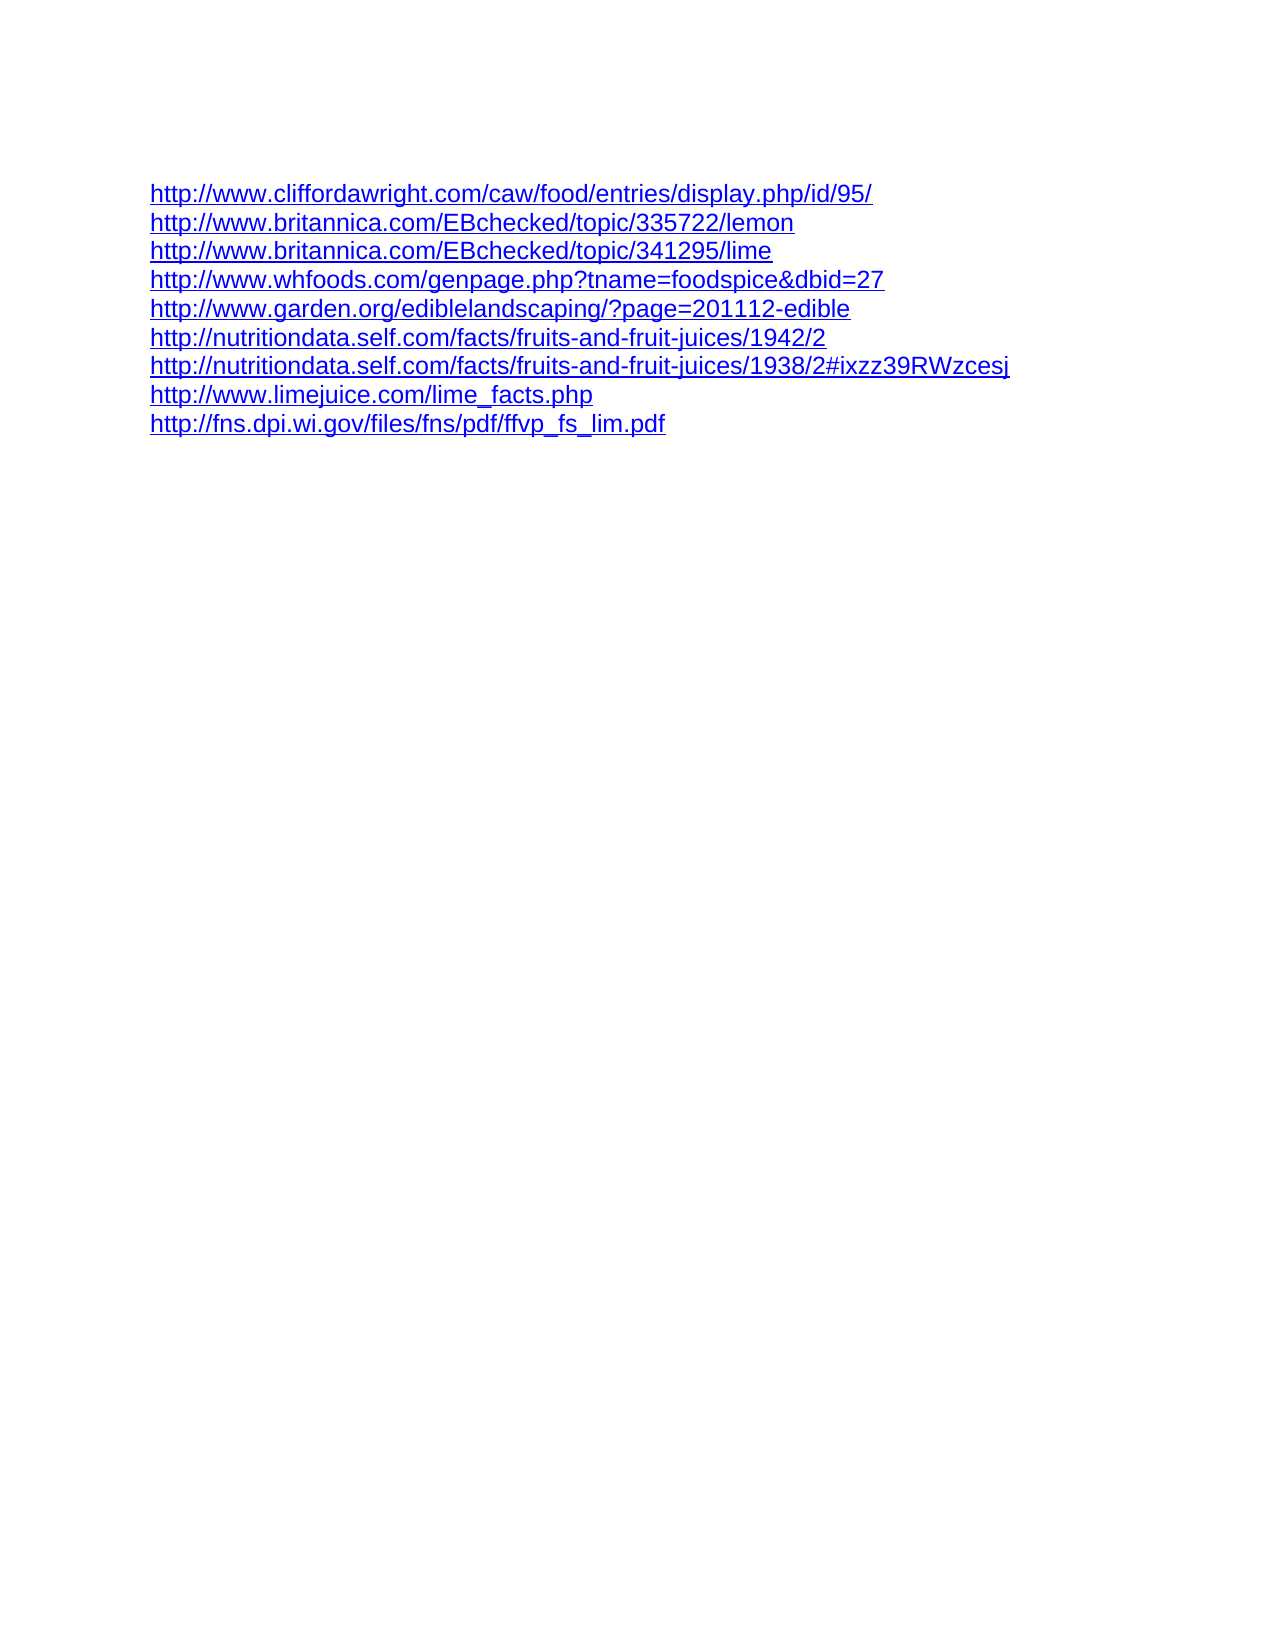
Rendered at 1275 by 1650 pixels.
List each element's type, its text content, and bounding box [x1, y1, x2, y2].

text http://www.limejuice.com/lime_facts.php [150, 380, 1125, 409]
text http://www.whfoods.com/genpage.php?tname=foodspice&dbid=27 [150, 265, 1125, 294]
text http://nutritiondata.self.com/facts/fruits-and-fruit-juices/1938/2#ixzz39RWzcesj [150, 351, 1125, 380]
text http://fns.dpi.wi.gov/files/fns/pdf/ffvp_fs_lim.pdf [150, 409, 1125, 437]
text http://www.cliffordawright.com/caw/food/entries/display.php/id/95/ [150, 179, 1125, 207]
text http://nutritiondata.self.com/facts/fruits-and-fruit-juices/1942/2 [150, 322, 1125, 351]
text http://www.britannica.com/EBchecked/topic/335722/lemon [150, 207, 1125, 236]
text http://www.garden.org/ediblelandscaping/?page=201112-edible [150, 294, 1125, 322]
text http://www.britannica.com/EBchecked/topic/341295/lime [150, 236, 1125, 265]
